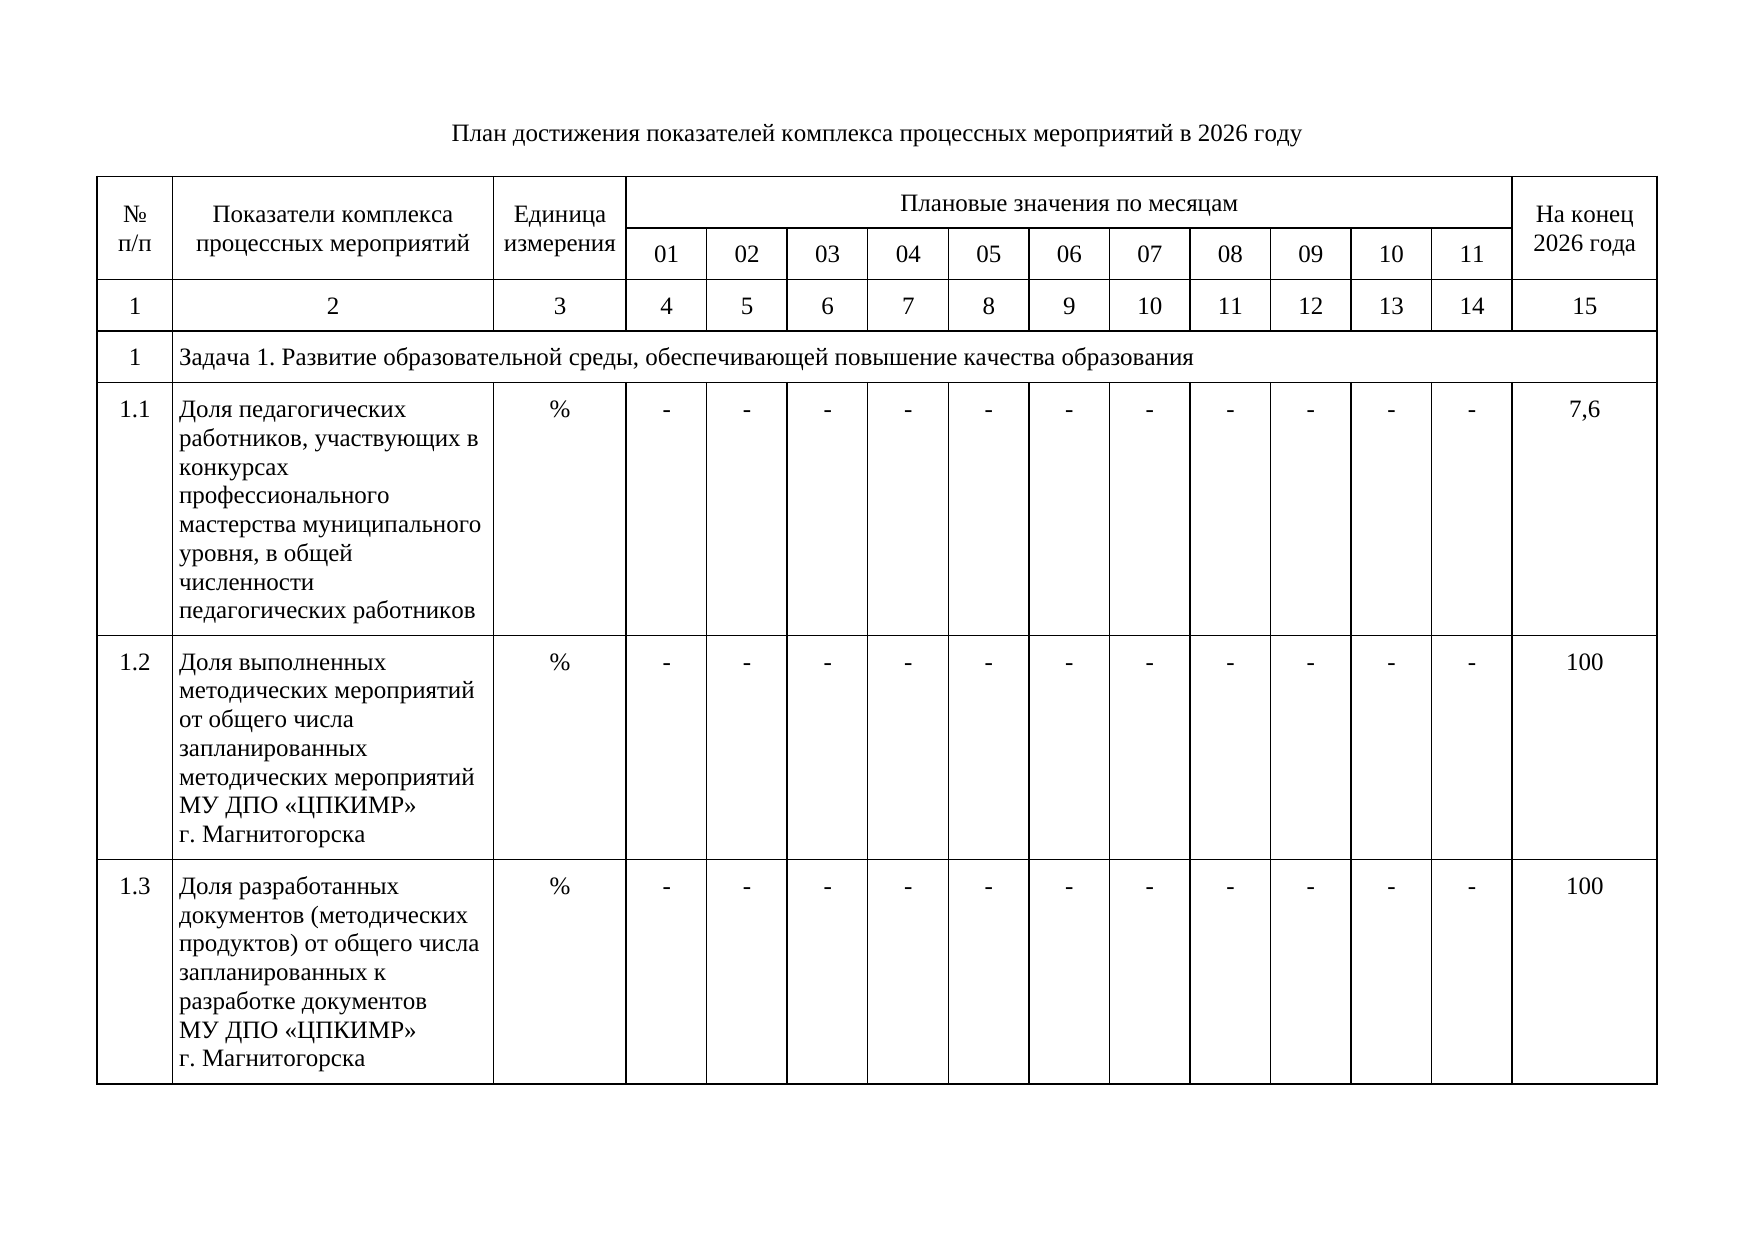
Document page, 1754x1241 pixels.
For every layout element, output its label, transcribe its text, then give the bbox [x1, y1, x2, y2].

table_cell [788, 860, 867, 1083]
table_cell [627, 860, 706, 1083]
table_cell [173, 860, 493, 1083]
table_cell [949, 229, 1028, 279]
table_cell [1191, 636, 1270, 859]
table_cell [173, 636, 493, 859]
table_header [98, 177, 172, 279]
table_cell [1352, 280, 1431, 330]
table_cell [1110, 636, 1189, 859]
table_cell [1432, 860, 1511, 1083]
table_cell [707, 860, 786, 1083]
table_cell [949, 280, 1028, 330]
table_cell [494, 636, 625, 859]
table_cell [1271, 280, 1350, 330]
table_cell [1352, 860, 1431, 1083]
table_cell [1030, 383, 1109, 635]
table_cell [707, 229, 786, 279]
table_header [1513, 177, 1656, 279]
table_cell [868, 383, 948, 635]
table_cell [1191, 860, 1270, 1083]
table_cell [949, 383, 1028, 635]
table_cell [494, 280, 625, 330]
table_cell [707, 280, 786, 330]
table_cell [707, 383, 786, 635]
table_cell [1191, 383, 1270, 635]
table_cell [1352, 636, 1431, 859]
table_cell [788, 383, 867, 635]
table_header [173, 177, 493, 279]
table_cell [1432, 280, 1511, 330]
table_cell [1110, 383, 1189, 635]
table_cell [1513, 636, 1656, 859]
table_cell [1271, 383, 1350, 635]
text План достижения показателей комплекса процессных мероприятий в 2026 году [118, 118, 1636, 147]
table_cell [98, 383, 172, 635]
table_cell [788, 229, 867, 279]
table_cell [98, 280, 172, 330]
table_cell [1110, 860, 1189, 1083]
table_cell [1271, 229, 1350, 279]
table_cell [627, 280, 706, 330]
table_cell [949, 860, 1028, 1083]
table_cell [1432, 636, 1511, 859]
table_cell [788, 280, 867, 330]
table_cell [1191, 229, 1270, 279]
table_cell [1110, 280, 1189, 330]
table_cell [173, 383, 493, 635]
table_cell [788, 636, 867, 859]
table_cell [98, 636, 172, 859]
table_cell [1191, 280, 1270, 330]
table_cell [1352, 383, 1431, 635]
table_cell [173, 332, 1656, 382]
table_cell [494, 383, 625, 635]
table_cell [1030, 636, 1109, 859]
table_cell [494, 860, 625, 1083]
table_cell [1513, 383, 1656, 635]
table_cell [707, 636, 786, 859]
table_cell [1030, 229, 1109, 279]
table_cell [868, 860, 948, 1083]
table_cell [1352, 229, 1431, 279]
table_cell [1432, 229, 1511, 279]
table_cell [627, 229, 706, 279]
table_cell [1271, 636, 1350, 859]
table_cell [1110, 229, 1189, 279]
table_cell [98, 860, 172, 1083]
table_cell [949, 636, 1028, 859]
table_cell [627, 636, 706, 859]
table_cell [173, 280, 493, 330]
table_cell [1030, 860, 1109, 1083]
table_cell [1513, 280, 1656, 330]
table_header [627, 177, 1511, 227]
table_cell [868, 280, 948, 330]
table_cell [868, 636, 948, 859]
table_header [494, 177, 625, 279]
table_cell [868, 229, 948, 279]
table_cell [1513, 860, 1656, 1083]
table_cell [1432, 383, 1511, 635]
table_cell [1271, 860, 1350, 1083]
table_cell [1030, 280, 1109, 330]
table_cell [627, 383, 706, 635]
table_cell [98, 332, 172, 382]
